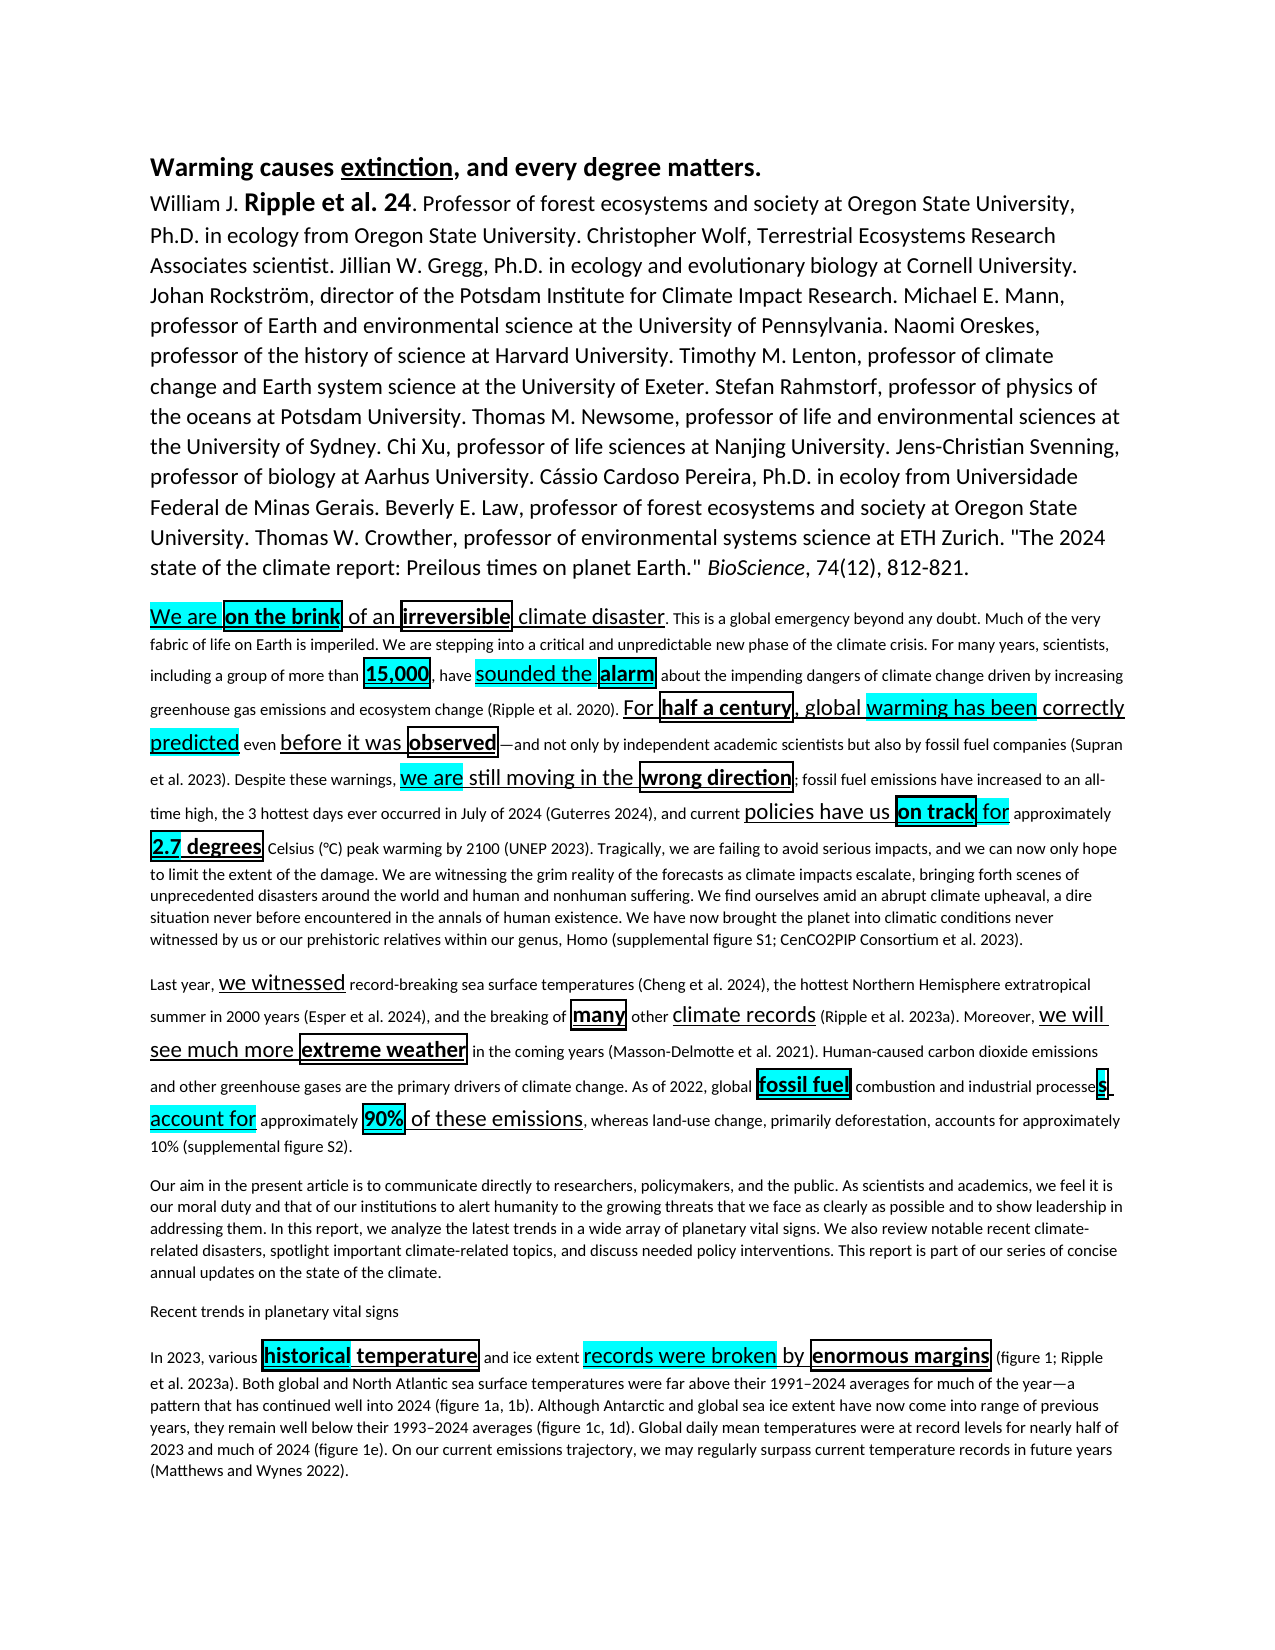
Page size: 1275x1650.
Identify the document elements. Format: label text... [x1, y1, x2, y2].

text We are on the brink of an irreversible climate disaster. This is a global emergency beyond any doubt. Much of the very fabric of life on Earth is imperiled. We are stepping into a critical and unpredictable new phase of the climate crisis. For many years, scientists, including a group of more than 15,000, have sounded the alarm about the impending dangers of climate change driven by increasing greenhouse gas emissions and ecosystem change (Ripple et al. 2020). For half a century, global warming has been correctly predicted even before it was observed—and not only by independent academic scientists but also by fossil fuel companies (Supran et al. 2023). Despite these warnings, we are still moving in the wrong direction; fossil fuel emissions have increased to an all-time high, the 3 hottest days ever occurred in July of 2024 (Guterres 2024), and current policies have us on track for approximately 2.7 degrees Celsius (°C) peak warming by 2100 (UNEP 2023). Tragically, we are failing to avoid serious impacts, and we can now only hope to limit the extent of the damage. We are witnessing the grim reality of the forecasts as climate impacts escalate, bringing forth scenes of unprecedented disasters around the world and human and nonhuman suffering. We find ourselves amid an abrupt climate upheaval, a dire situation never before encountered in the annals of human existence. We have now brought the planet into climatic conditions never witnessed by us or our prehistoric relatives within our genus, Homo (supplemental figure S1; CenCO2PIP Consortium et al. 2023). [150, 600, 1125, 950]
text In 2023, various historical temperature and ice extent records were broken by enormous margins (figure 1; Ripple et al. 2023a). Both global and North Atlantic sea surface temperatures were far above their 1991–2024 averages for much of the year—a pattern that has continued well into 2024 (figure 1a, 1b). Although Antarctic and global sea ice extent have now come into range of previous years, they remain well below their 1993–2024 averages (figure 1c, 1d). Global daily mean temperatures were at record levels for nearly half of 2023 and much of 2024 (figure 1e). On our current emissions trajectory, we may regularly surpass current temperature records in future years (Matthews and Wynes 2022). [150, 1339, 1125, 1481]
subtitle Warming causes extinction, and every degree matters. [150, 150, 1125, 183]
text Last year, we witnessed record-breaking sea surface temperatures (Cheng et al. 2024), the hottest Northern Hemisphere extratropical summer in 2000 years (Esper et al. 2024), and the breaking of many other climate records (Ripple et al. 2023a). Moreover, we will see much more extreme weather in the coming years (Masson-Delmotte et al. 2021). Human-caused carbon dioxide emissions and other greenhouse gases are the primary drivers of climate change. As of 2022, global fossil fuel combustion and industrial processes account for approximately 90% of these emissions, whereas land-use change, primarily deforestation, accounts for approximately 10% (supplemental figure S2). [150, 968, 1125, 1157]
text Recent trends in planetary vital signs [150, 1301, 1125, 1321]
text Our aim in the present article is to communicate directly to researchers, policymakers, and the public. As scientists and academics, we feel it is our moral duty and that of our institutions to alert humanity to the growing threats that we face as clearly as possible and to show leadership in addressing them. In this report, we analyze the latest trends in a wide array of planetary vital signs. We also review notable recent climate-related disasters, spotlight important climate-related topics, and discuss needed policy interventions. This report is part of our series of concise annual updates on the state of the climate. [150, 1175, 1125, 1283]
text William J. Ripple et al. 24. Professor of forest ecosystems and society at Oregon State University, Ph.D. in ecology from Oregon State University. Christopher Wolf, Terrestrial Ecosystems Research Associates scientist. Jillian W. Gregg, Ph.D. in ecology and evolutionary biology at Cornell University. Johan Rockström, director of the Potsdam Institute for Climate Impact Research. Michael E. Mann, professor of Earth and environmental science at the University of Pennsylvania. Naomi Oreskes, professor of the history of science at Harvard University. Timothy M. Lenton, professor of climate change and Earth system science at the University of Exeter. Stefan Rahmstorf, professor of physics of the oceans at Potsdam University. Thomas M. Newsome, professor of life and environmental sciences at the University of Sydney. Chi Xu, professor of life sciences at Nanjing University. Jens-Christian Svenning, professor of biology at Aarhus University. Cássio Cardoso Pereira, Ph.D. in ecoloy from Universidade Federal de Minas Gerais. Beverly E. Law, professor of forest ecosystems and society at Oregon State University. Thomas W. Crowther, professor of environmental systems science at ETH Zurich. "The 2024 state of the climate report: Preilous times on planet Earth." BioScience, 74(12), 812-821. [150, 186, 1125, 581]
